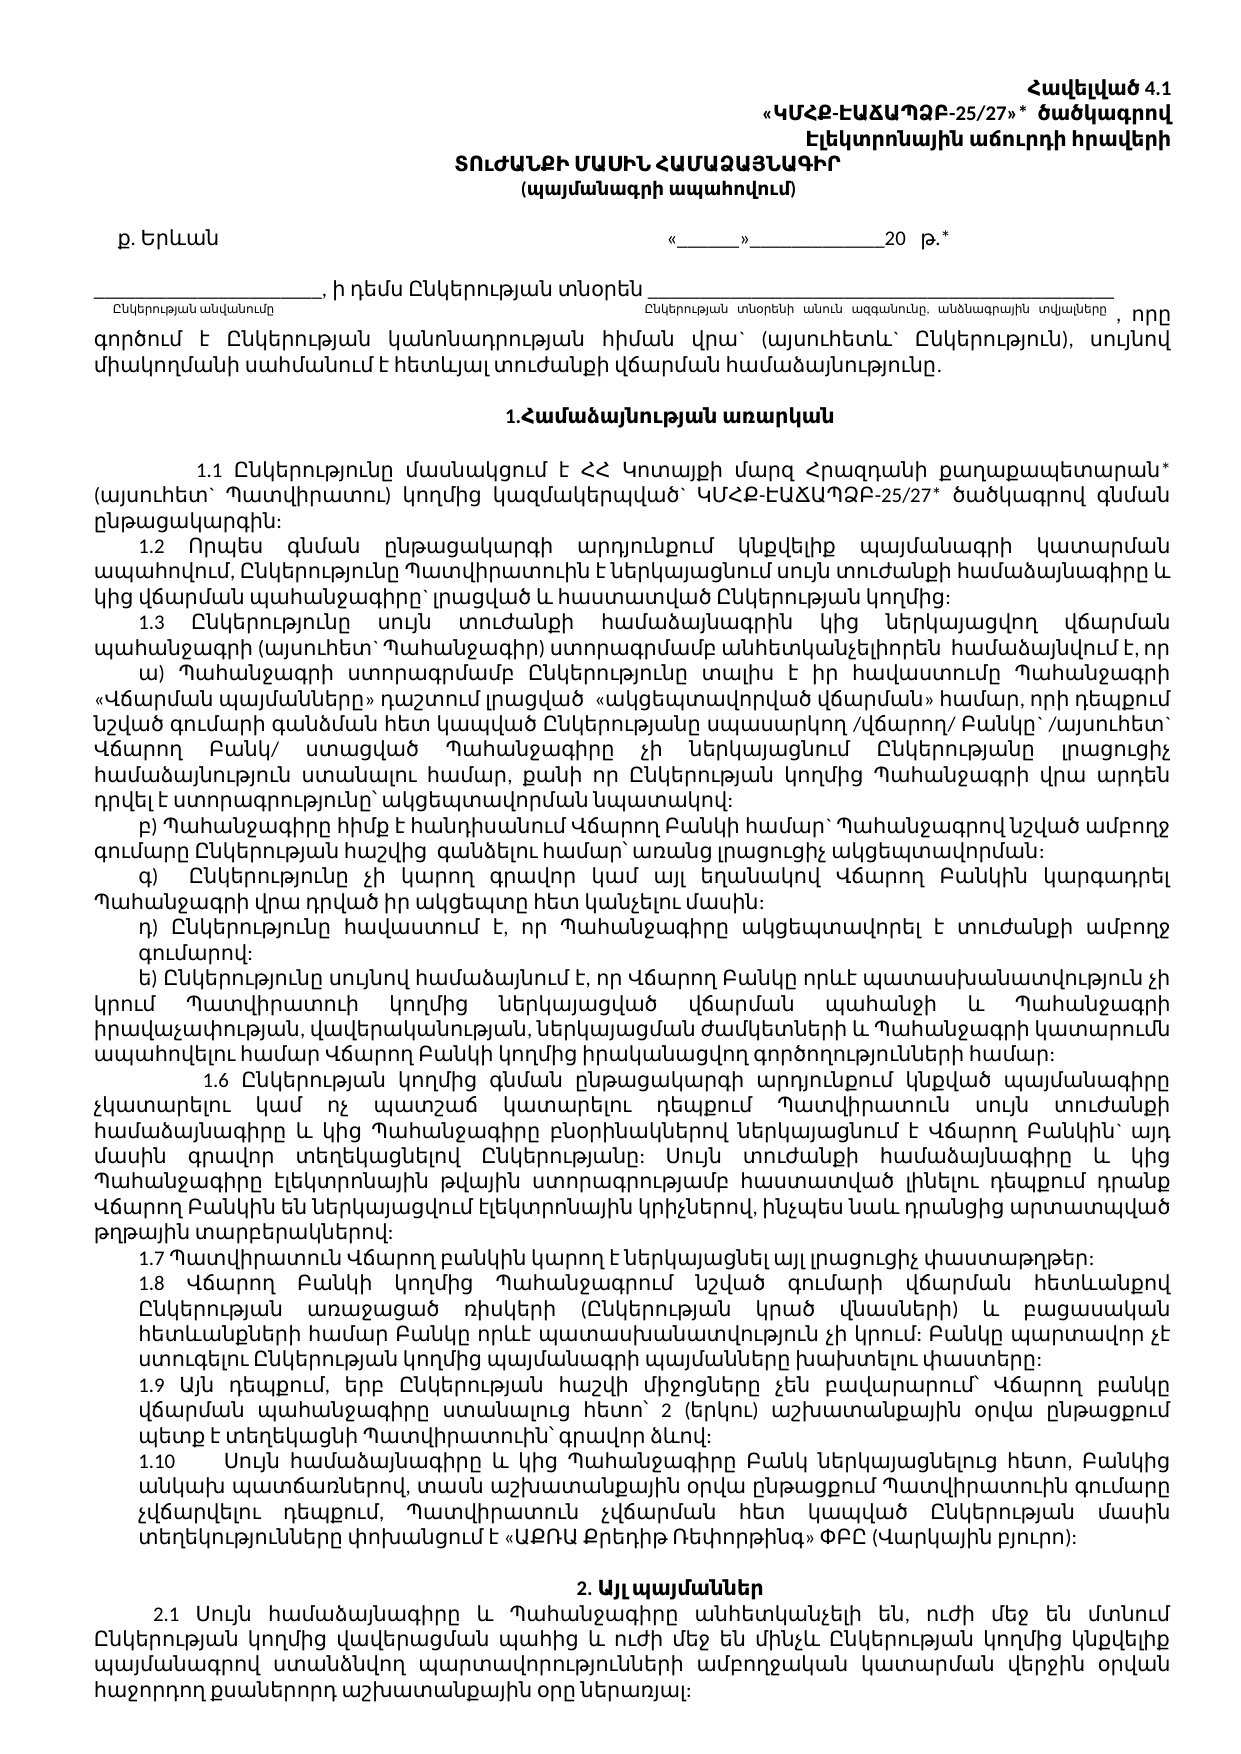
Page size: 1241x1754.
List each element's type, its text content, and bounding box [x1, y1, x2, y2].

text ե) Ընկերությունը սույնով համաձայնում է, որ Վճարող Բանկը որևէ պատասխանատվություն չի կրում Պատվիրատուի կողմից ներկայացված վճարման պահանջի և Պահանջագրի իրավաչափության, վավերականության, ներկայացման ժամկետների և Պահանջագրի կատարումն ապահովելու համար Վճարող Բանկի կողմից իրականացվող գործողությունների համար: [94, 965, 1171, 1067]
text 1.2 Որպես գնման ընթացակարգի արդյունքում կնքվելիք պայմանագրի կատարման ապահովում, Ընկերությունը Պատվիրատուին է ներկայացնում սույն տուժանքի համաձայնագիրը և կից վճարման պահանջագիրը` լրացված և հաստատված Ընկերության կողմից: [94, 533, 1171, 609]
text 1.7 Պատվիրատուն Վճարող բանկին կարող է ներկայացնել այլ լրացուցիչ փաստաթղթեր: [138, 1245, 1171, 1270]
text դ) Ընկերությունը հավաստում է, որ Պահանջագիրը ակցեպտավորել է տուժանքի ամբողջ գումարով: [138, 914, 1171, 965]
text 1.10 Սույն համաձայնագիրը և կից Պահանջագիրը Բանկ ներկայացնելուց հետո, Բանկից անկախ պատճառներով, տասն աշխատանքային օրվա ընթացքում Պատվիրատուին գումարը չվճարվելու դեպքում, Պատվիրատուն չվճարման հետ կապված Ընկերության մասին տեղեկությունները փոխանցում է «ԱՔՌԱ Քրեդիթ Ռեփորթինգ» ՓԲԸ (Վարկային բյուրո): [138, 1448, 1171, 1550]
text 1.9 Այն դեպքում, երբ Ընկերության հաշվի միջոցները չեն բավարարում՝ Վճարող բանկը վճարման պահանջագիրը ստանալուց հետո՝ 2 (երկու) աշխատանքային օրվա ընթացքում պետք է տեղեկացնի Պատվիրատուին՝ գրավոր ձևով: [138, 1372, 1171, 1448]
text Էլեկտրոնային աճուրդի հրավերի [94, 126, 1171, 151]
text Ընկերության անվանումը Ընկերության տնօրենի անուն ազգանունը, անձնագրային տվյալները , որը գործում է Ընկերության կանոնադրության հիման վրա` (այսուհետև` Ընկերություն), սույնով միակողմանի սահմանում է հետևյալ տուժանքի վճարման համաձայնությունը. [94, 301, 1171, 377]
text ք. Երևան «______»_____________20 թ.* [94, 225, 1171, 250]
text 1.8 Վճարող Բանկի կողմից Պահանջագրում նշված գումարի վճարման հետևանքով Ընկերության առաջացած ռիսկերի (Ընկերության կրած վնասների) և բացասական հետևանքների համար Բանկը որևէ պատասխանատվություն չի կրում: Բանկը պարտավոր չէ ստուգելու Ընկերության կողմից պայմանագրի պայմանները խախտելու փաստերը: [138, 1270, 1171, 1372]
text ա) Պահանջագրի ստորագրմամբ Ընկերությունը տալիս է իր հավաստումը Պահանջագրի «Վճարման պայմանները» դաշտում լրացված «ակցեպտավորված վճարման» համար, որի դեպքում նշված գումարի գանձման հետ կապված Ընկերությանը սպասարկող /վճարող/ Բանկը` /այսուհետ` Վճարող Բանկ/ ստացված Պահանջագիրը չի ներկայացնում Ընկերությանը լրացուցիչ համաձայնություն ստանալու համար, քանի որ Ընկերության կողմից Պահանջագրի վրա արդեն դրվել է ստորագրությունը՝ ակցեպտավորման նպատակով: [94, 660, 1171, 813]
text 2.1 Սույն համաձայնագիրը և Պահանջագիրը անհետկանչելի են, ուժի մեջ են մտնում Ընկերության կողմից վավերացման պահից և ուժի մեջ են մինչև Ընկերության կողմից կնքվելիք պայմանագրով ստանձնվող պարտավորությունների ամբողջական կատարման վերջին օրվան հաջորդող քսաներորդ աշխատանքային օրը ներառյալ: [94, 1601, 1171, 1702]
text Հավելված 4.1 [94, 75, 1171, 100]
text ______________________, ի դեմս Ընկերության տնօրեն _____________________________________________ [94, 276, 1171, 301]
text գ) Ընկերությունը չի կարող գրավոր կամ այլ եղանակով Վճարող Բանկին կարգադրել Պահանջագրի վրա դրված իր ակցեպտը հետ կանչելու մասին: [94, 864, 1171, 914]
text բ) Պահանջագիրը հիմք է հանդիսանում Վճարող Բանկի համար` Պահանջագրով նշված ամբողջ գումարը Ընկերության հաշվից գանձելու համար՝ առանց լրացուցիչ ակցեպտավորման: [94, 813, 1171, 864]
text ՏՈւԺԱՆՔԻ ՄԱՍԻՆ ՀԱՄԱՁԱՅՆԱԳԻՐ [94, 151, 1171, 177]
text «ԿՄՀՔ-ԷԱՃԱՊՁԲ-25/27»* ծածկագրով [94, 100, 1171, 126]
text 2. Այլ պայմաններ [169, 1575, 1171, 1601]
text 1.3 Ընկերությունը սույն տուժանքի համաձայնագրին կից ներկայացվող վճարման պահանջագրի (այսուհետ` Պահանջագիր) ստորագրմամբ անհետկանչելիորեն համաձայնվում է, որ [94, 609, 1171, 660]
text 1.1 Ընկերությունը մասնակցում է ՀՀ Կոտայքի մարզ Հրազդանի քաղաքապետարան* (այսուհետ` Պատվիրատու) կողմից կազմակերպված` ԿՄՀՔ-ԷԱՃԱՊՁԲ-25/27* ծածկագրով գնման ընթացակարգին: [94, 457, 1171, 533]
text 1.Համաձայնության առարկան [169, 403, 1171, 428]
text 1.6 Ընկերության կողմից գնման ընթացակարգի արդյունքում կնքված պայմանագիրը չկատարելու կամ ոչ պատշաճ կատարելու դեպքում Պատվիրատուն սույն տուժանքի համաձայնագիրը և կից Պահանջագիրը բնօրինակներով ներկայացնում է Վճարող Բանկին` այդ մասին գրավոր տեղեկացնելով Ընկերությանը: Սույն տուժանքի համաձայնագիրը և կից Պահանջագիրը էլեկտրոնային թվային ստորագրությամբ հաստատված լինելու դեպքում դրանք Վճարող Բանկին են ներկայացվում էլեկտրոնային կրիչներով, ինչպես նաև դրանցից արտատպված թղթային տարբերակներով: [94, 1067, 1171, 1245]
text (պայմանագրի ապահովում) [94, 177, 1171, 199]
